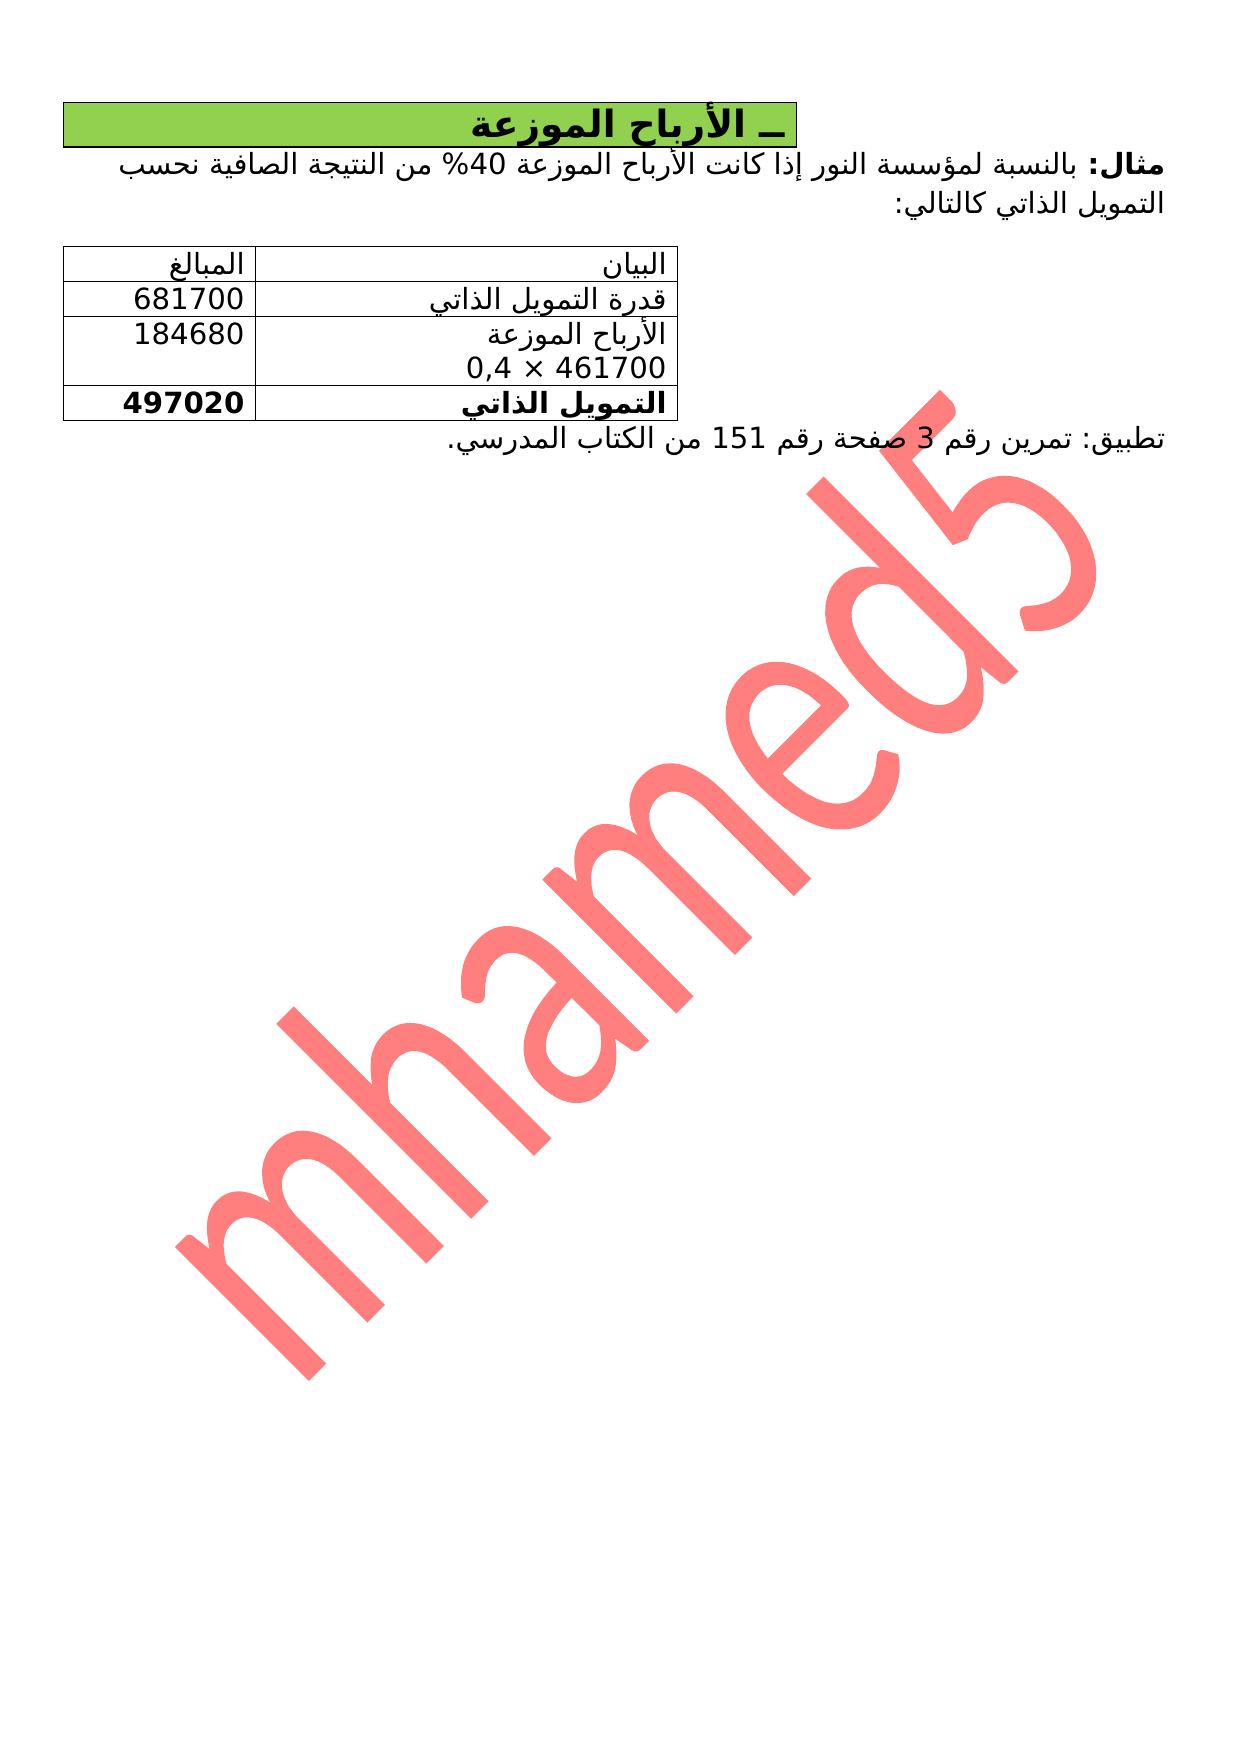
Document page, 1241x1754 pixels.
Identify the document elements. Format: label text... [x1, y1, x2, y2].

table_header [64, 103, 796, 146]
text مثال: بالنسبة لمؤسسة النور إذا كانت الأرباح الموزعة 40% من النتيجة الصافية نحسب التمويل الذاتي كالتالي: [75, 147, 1165, 220]
table_cell التمويل الذاتي [256, 386, 677, 420]
table_cell 681700 [64, 282, 255, 316]
table_cell قدرة التمويل الذاتي [256, 282, 677, 316]
table_header المبالغ [64, 247, 255, 281]
text تطبيق: تمرين رقم 3 صفحة رقم 151 من الكتاب المدرسي. [75, 421, 1165, 455]
table_cell 184680 [64, 317, 255, 385]
table_header البيان [256, 247, 677, 281]
table_cell 497020 [64, 386, 255, 420]
table_cell الأرباح الموزعة 461700 × 0,4 [256, 317, 677, 385]
